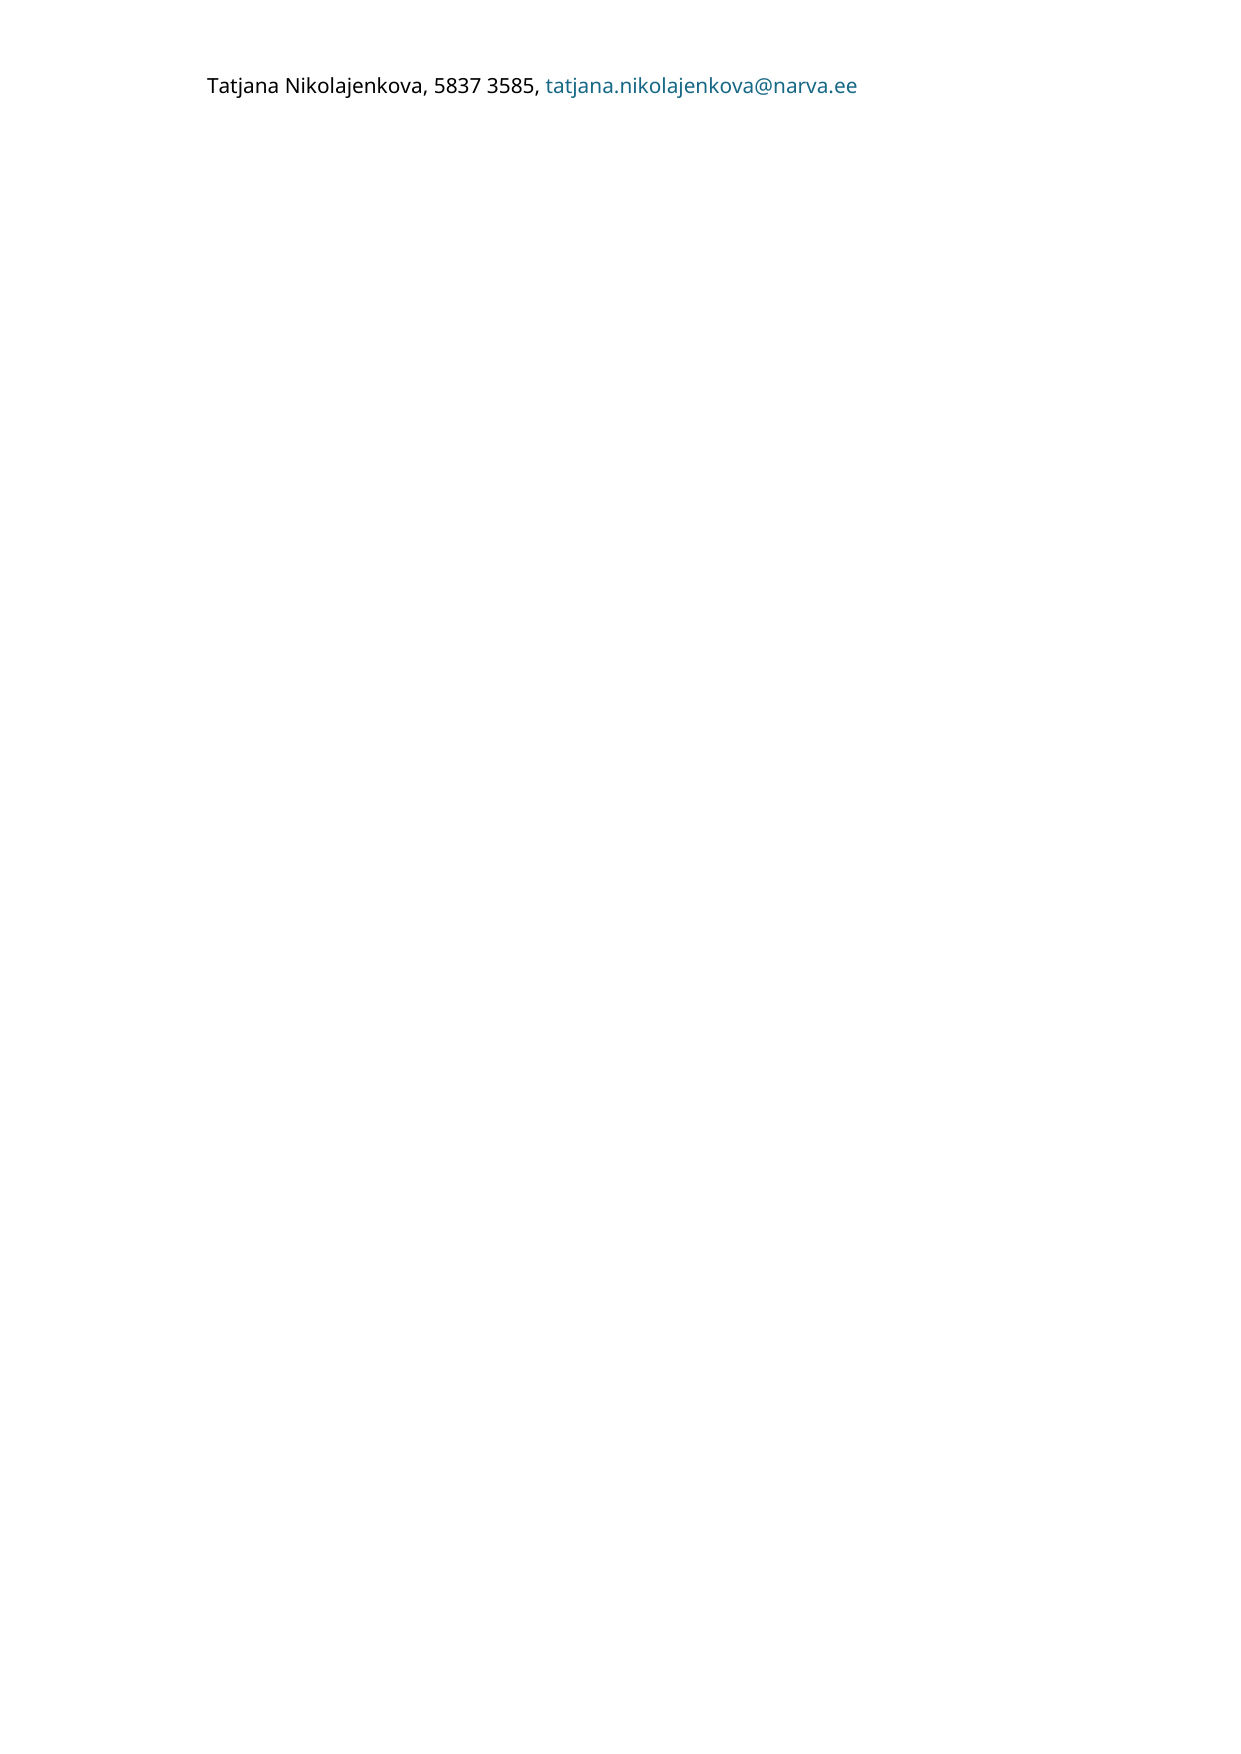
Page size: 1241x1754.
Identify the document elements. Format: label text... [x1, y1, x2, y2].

text Tatjana Nikolajenkova, 5837 3585, tatjana.nikolajenkova@narva.ee [207, 71, 1092, 99]
